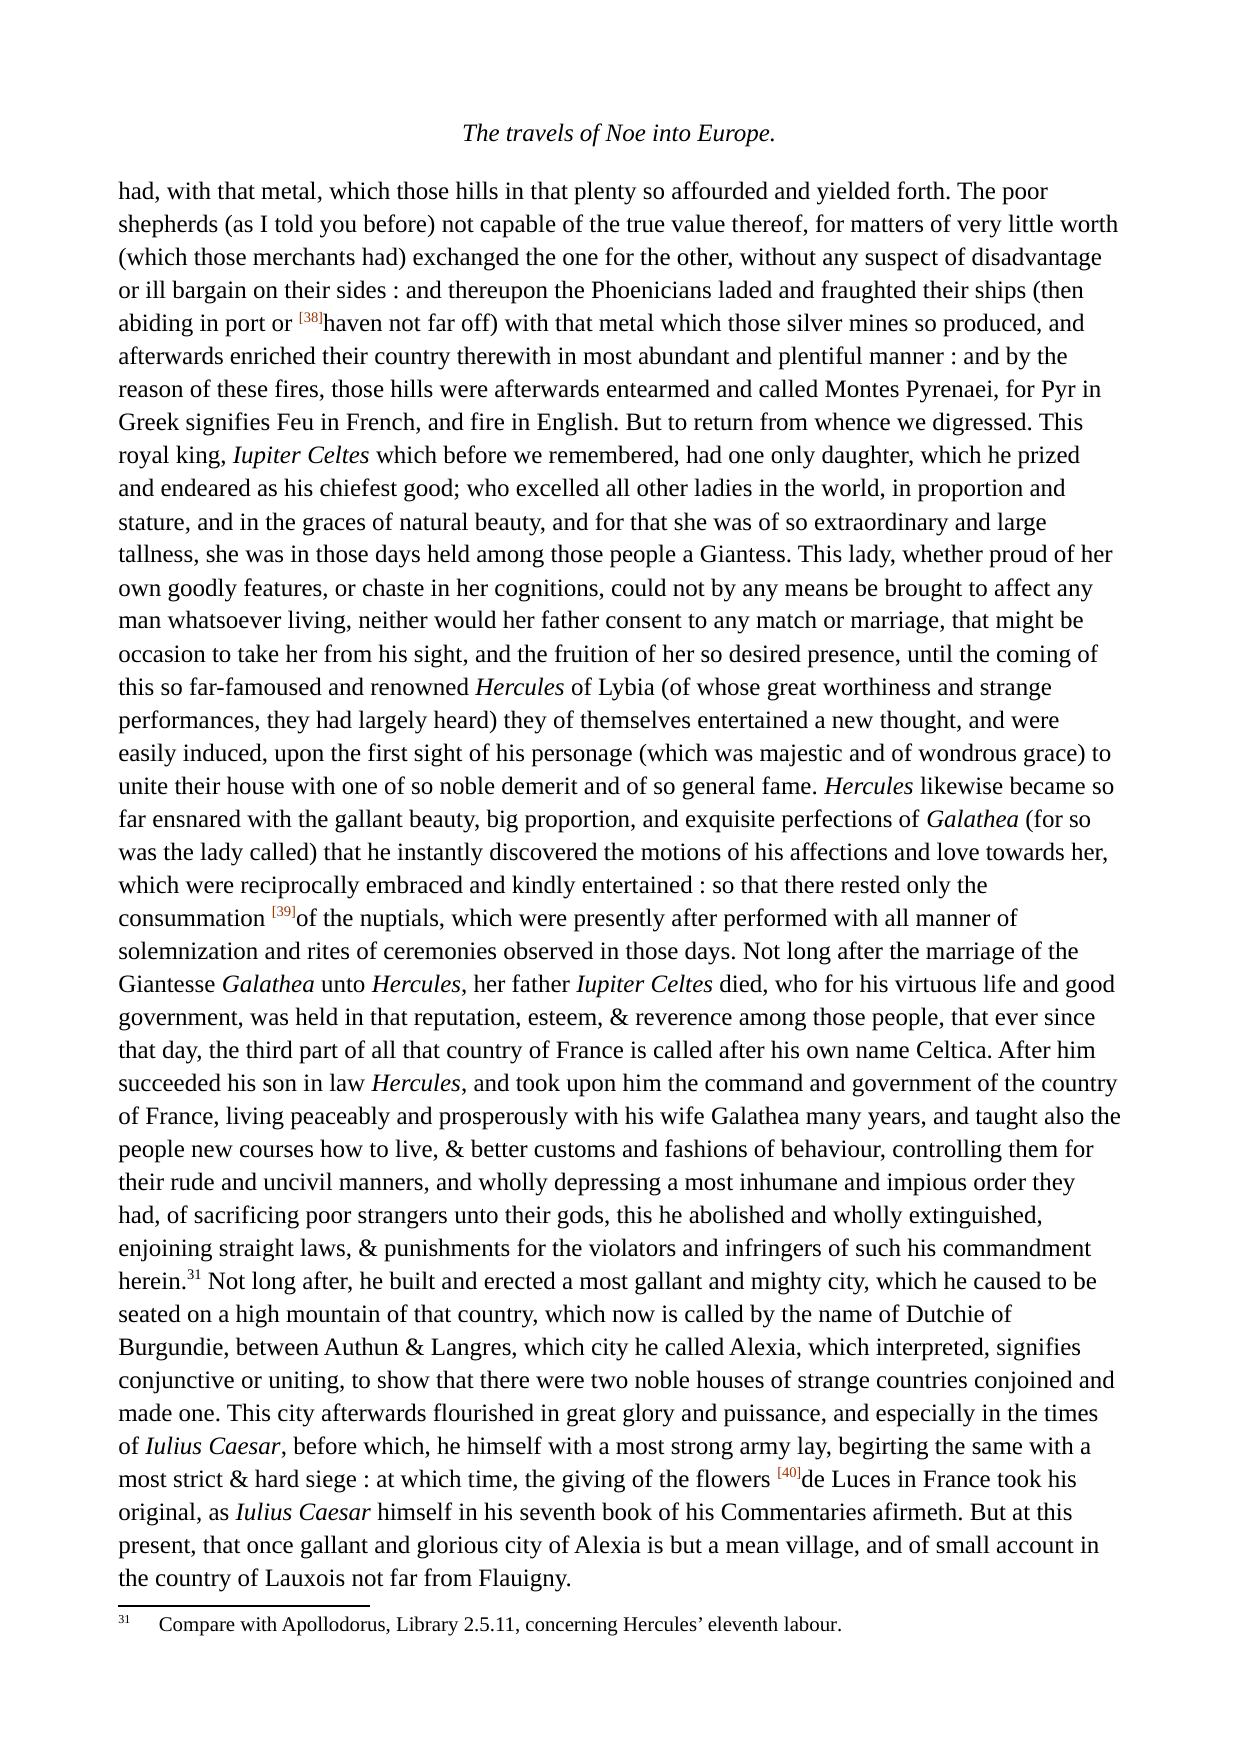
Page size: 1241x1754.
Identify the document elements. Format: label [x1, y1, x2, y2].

text [118, 176, 1122, 1592]
